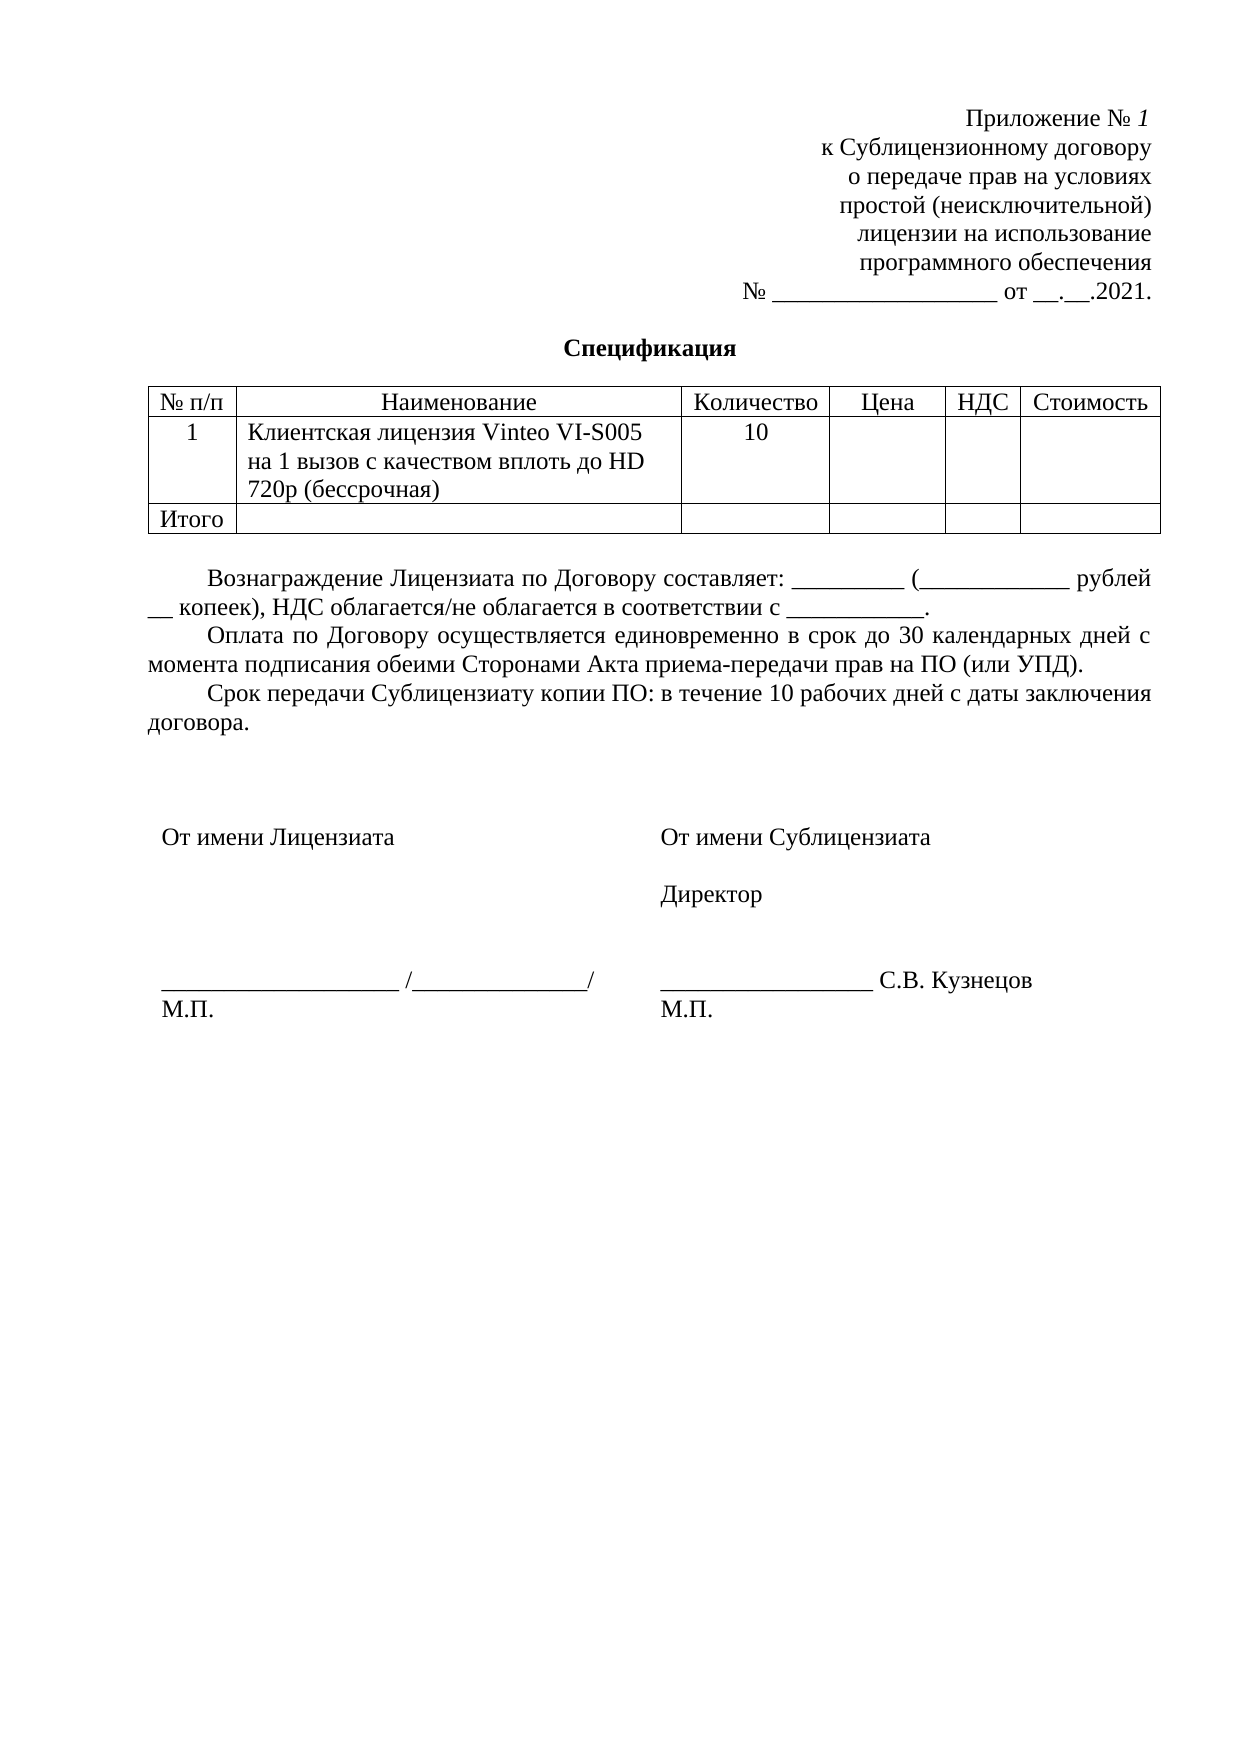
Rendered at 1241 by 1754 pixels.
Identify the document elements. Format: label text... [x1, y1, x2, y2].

table_cell [682, 504, 829, 533]
table_cell Клиентская лицензия Vinteo VI-S005 на 1 вызов с качеством вплоть до HD 720p (бессрочная) [237, 417, 681, 503]
table_header Цена [830, 387, 945, 416]
text Вознаграждение Лицензиата по Договору составляет: _________ (____________ рублей __ копеек), НДС облагается/не облагается в соответствии с ___________. [148, 563, 1152, 620]
table_cell [830, 417, 945, 503]
text Срок передачи Сублицензиату копии ПО: в течение 10 рабочих дней с даты заключения договора. [148, 678, 1152, 735]
table_cell [1021, 417, 1160, 503]
table_cell [830, 504, 945, 533]
text простой (неисключительной) [148, 190, 1152, 218]
table_cell _________________ С.В. Кузнецов М.П. [649, 965, 1151, 1023]
table_cell 1 [149, 417, 236, 503]
subtitle Спецификация [148, 333, 1152, 362]
text к Сублицензионному договору [148, 132, 1152, 161]
text о передаче прав на условиях [148, 161, 1152, 190]
table_cell [1021, 504, 1160, 533]
table_cell 10 [682, 417, 829, 503]
table_header Наименование [237, 387, 681, 416]
table_header От имени Лицензиата [148, 822, 649, 965]
table_header Стоимость [1021, 387, 1160, 416]
table_cell ___________________ /______________/ М.П. [148, 965, 649, 1023]
table_header От имени Сублицензиата Директор [649, 822, 1151, 965]
text лицензии на использование [148, 218, 1152, 247]
table_header Количество [682, 387, 829, 416]
table_cell Итого [149, 504, 236, 533]
table_header № п/п [149, 387, 236, 416]
table_header НДС [946, 387, 1020, 416]
table_cell [946, 417, 1020, 503]
table_cell [946, 504, 1020, 533]
text Оплата по Договору осуществляется единовременно в срок до 30 календарных дней с момента подписания обеими Сторонами Акта приема-передачи прав на ПО (или УПД). [148, 620, 1152, 678]
text программного обеспечения [148, 247, 1152, 276]
table_cell [237, 504, 681, 533]
text № __________________ от __.__.2021. [148, 276, 1152, 305]
subtitle Приложение № 1 [148, 103, 1152, 132]
